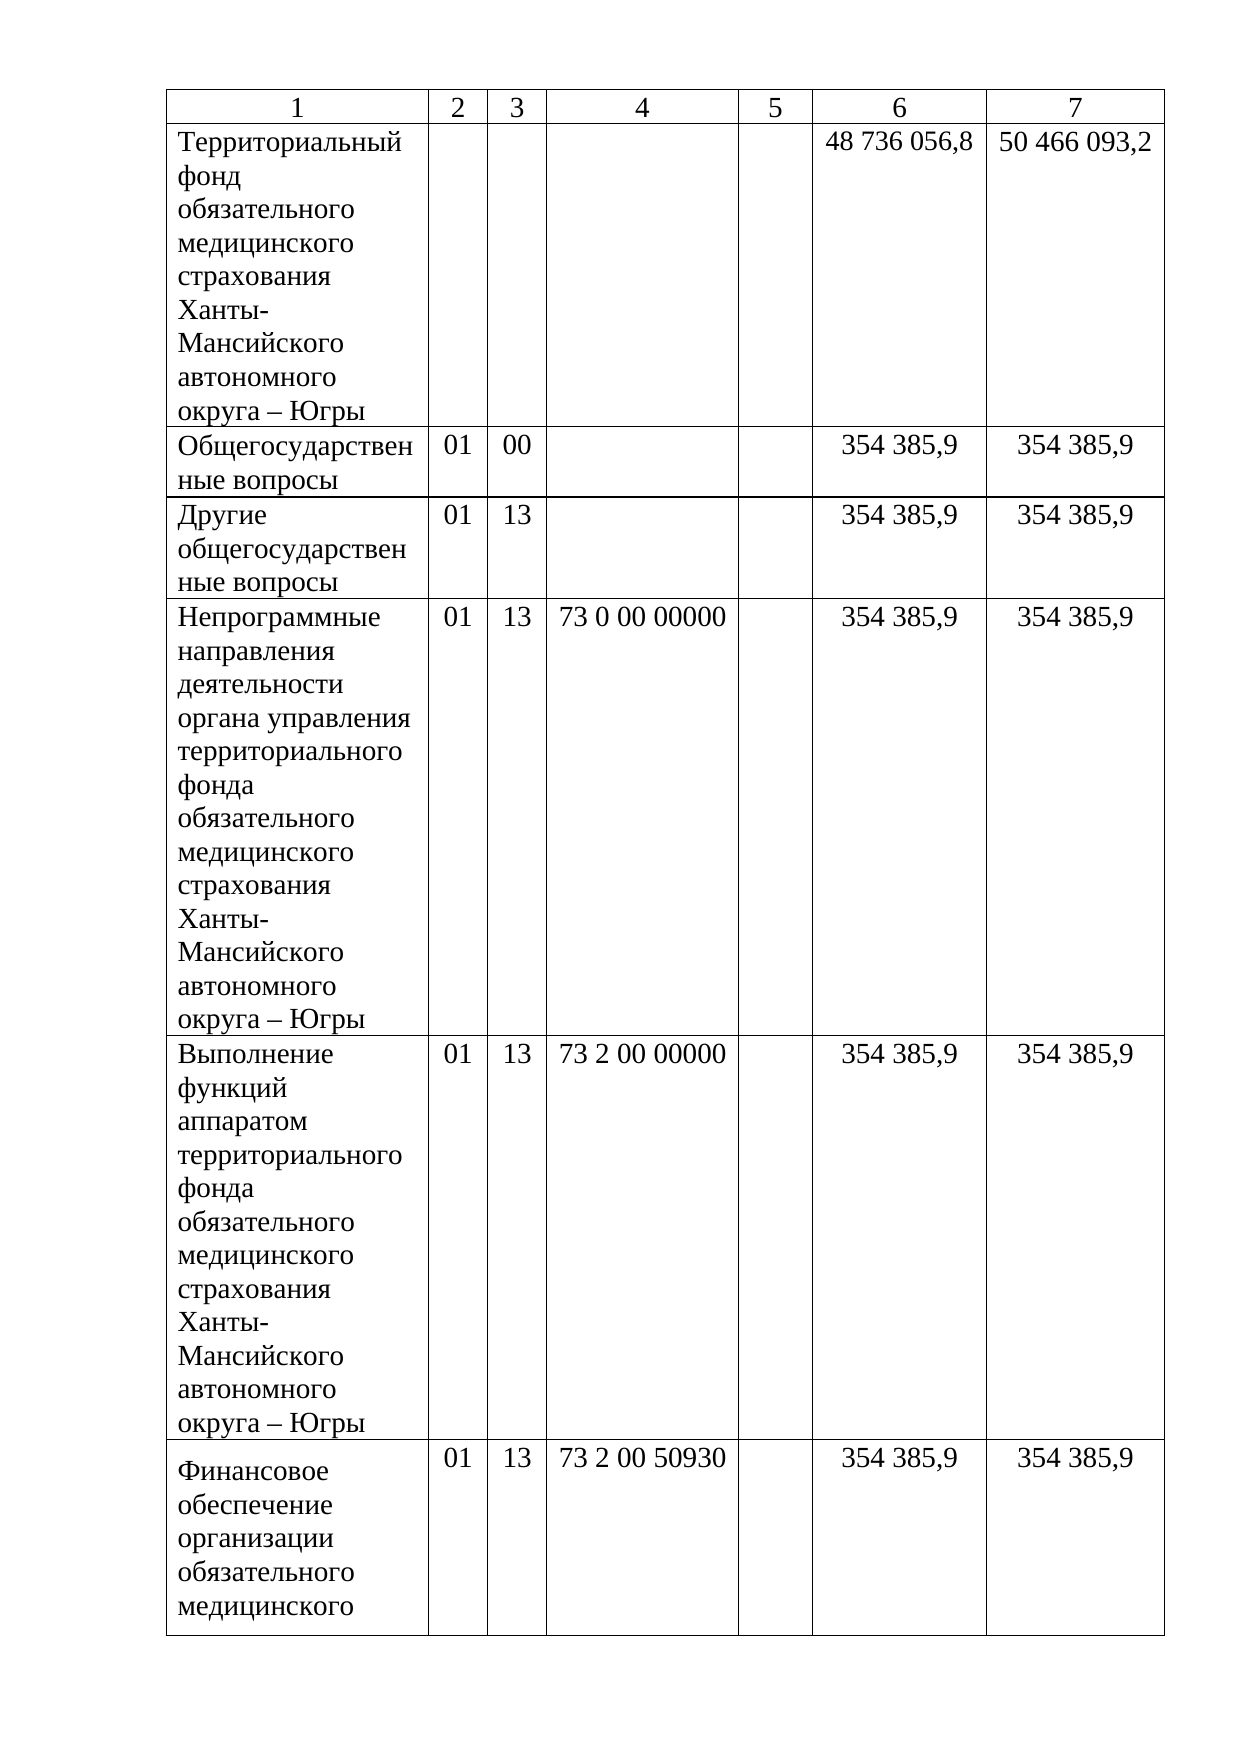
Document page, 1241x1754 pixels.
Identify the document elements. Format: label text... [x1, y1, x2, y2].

table_cell 6 [813, 90, 986, 123]
table_cell Непрограммные направления деятельности органа управления территориального фонда обязательного медицинского страхования Ханты-Мансийского автономного округа – Югры [167, 599, 428, 1035]
table_cell 73 2 00 50930 [547, 1440, 738, 1635]
table_cell [739, 427, 812, 496]
table_cell 73 2 00 00000 [547, 1036, 738, 1439]
table_cell 354 385,9 [813, 1036, 986, 1439]
table_cell 354 385,9 [987, 1036, 1164, 1439]
table_cell 00 [488, 427, 546, 496]
table_cell 4 [547, 90, 738, 123]
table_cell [167, 1440, 428, 1635]
table_cell 354 385,9 [813, 427, 986, 496]
table_cell 48 736 056,8 [813, 124, 986, 426]
table_cell Другие общегосударственные вопросы [167, 498, 428, 598]
table_cell [739, 599, 812, 1035]
table_cell 354 385,9 [987, 599, 1164, 1035]
table_cell 3 [488, 90, 546, 123]
table_cell 13 [488, 498, 546, 598]
table_cell 354 385,9 [813, 1440, 986, 1635]
table_cell 13 [488, 1036, 546, 1439]
table_cell Территориальный фонд обязательного медицинского страхования Ханты-Мансийского автономного округа – Югры [167, 124, 428, 426]
table_cell 13 [488, 1440, 546, 1635]
table_cell [429, 124, 487, 426]
table_cell 1 [167, 90, 428, 123]
table_cell 354 385,9 [987, 498, 1164, 598]
table_cell 01 [429, 599, 487, 1035]
table_cell 2 [429, 90, 487, 123]
table_cell 01 [429, 1440, 487, 1635]
table_cell 50 466 093,2 [987, 124, 1164, 426]
table_cell 01 [429, 427, 487, 496]
table_cell 01 [429, 498, 487, 598]
table_cell 01 [429, 1036, 487, 1439]
table_cell Общегосударственные вопросы [167, 427, 428, 496]
table_cell 354 385,9 [987, 1440, 1164, 1635]
table_cell [547, 498, 738, 598]
table_cell [739, 498, 812, 598]
table_cell 354 385,9 [813, 599, 986, 1035]
table_cell 354 385,9 [813, 498, 986, 598]
table_cell 7 [987, 90, 1164, 123]
table_cell [739, 1036, 812, 1439]
table_cell [547, 427, 738, 496]
table_cell [739, 124, 812, 426]
table_cell [488, 124, 546, 426]
table_cell Выполнение функций аппаратом территориального фонда обязательного медицинского страхования Ханты-Мансийского автономного округа – Югры [167, 1036, 428, 1439]
table_cell 354 385,9 [987, 427, 1164, 496]
table_cell 73 0 00 00000 [547, 599, 738, 1035]
table_cell [547, 124, 738, 426]
table_cell 5 [739, 90, 812, 123]
table_cell 13 [488, 599, 546, 1035]
table_cell [739, 1440, 812, 1635]
